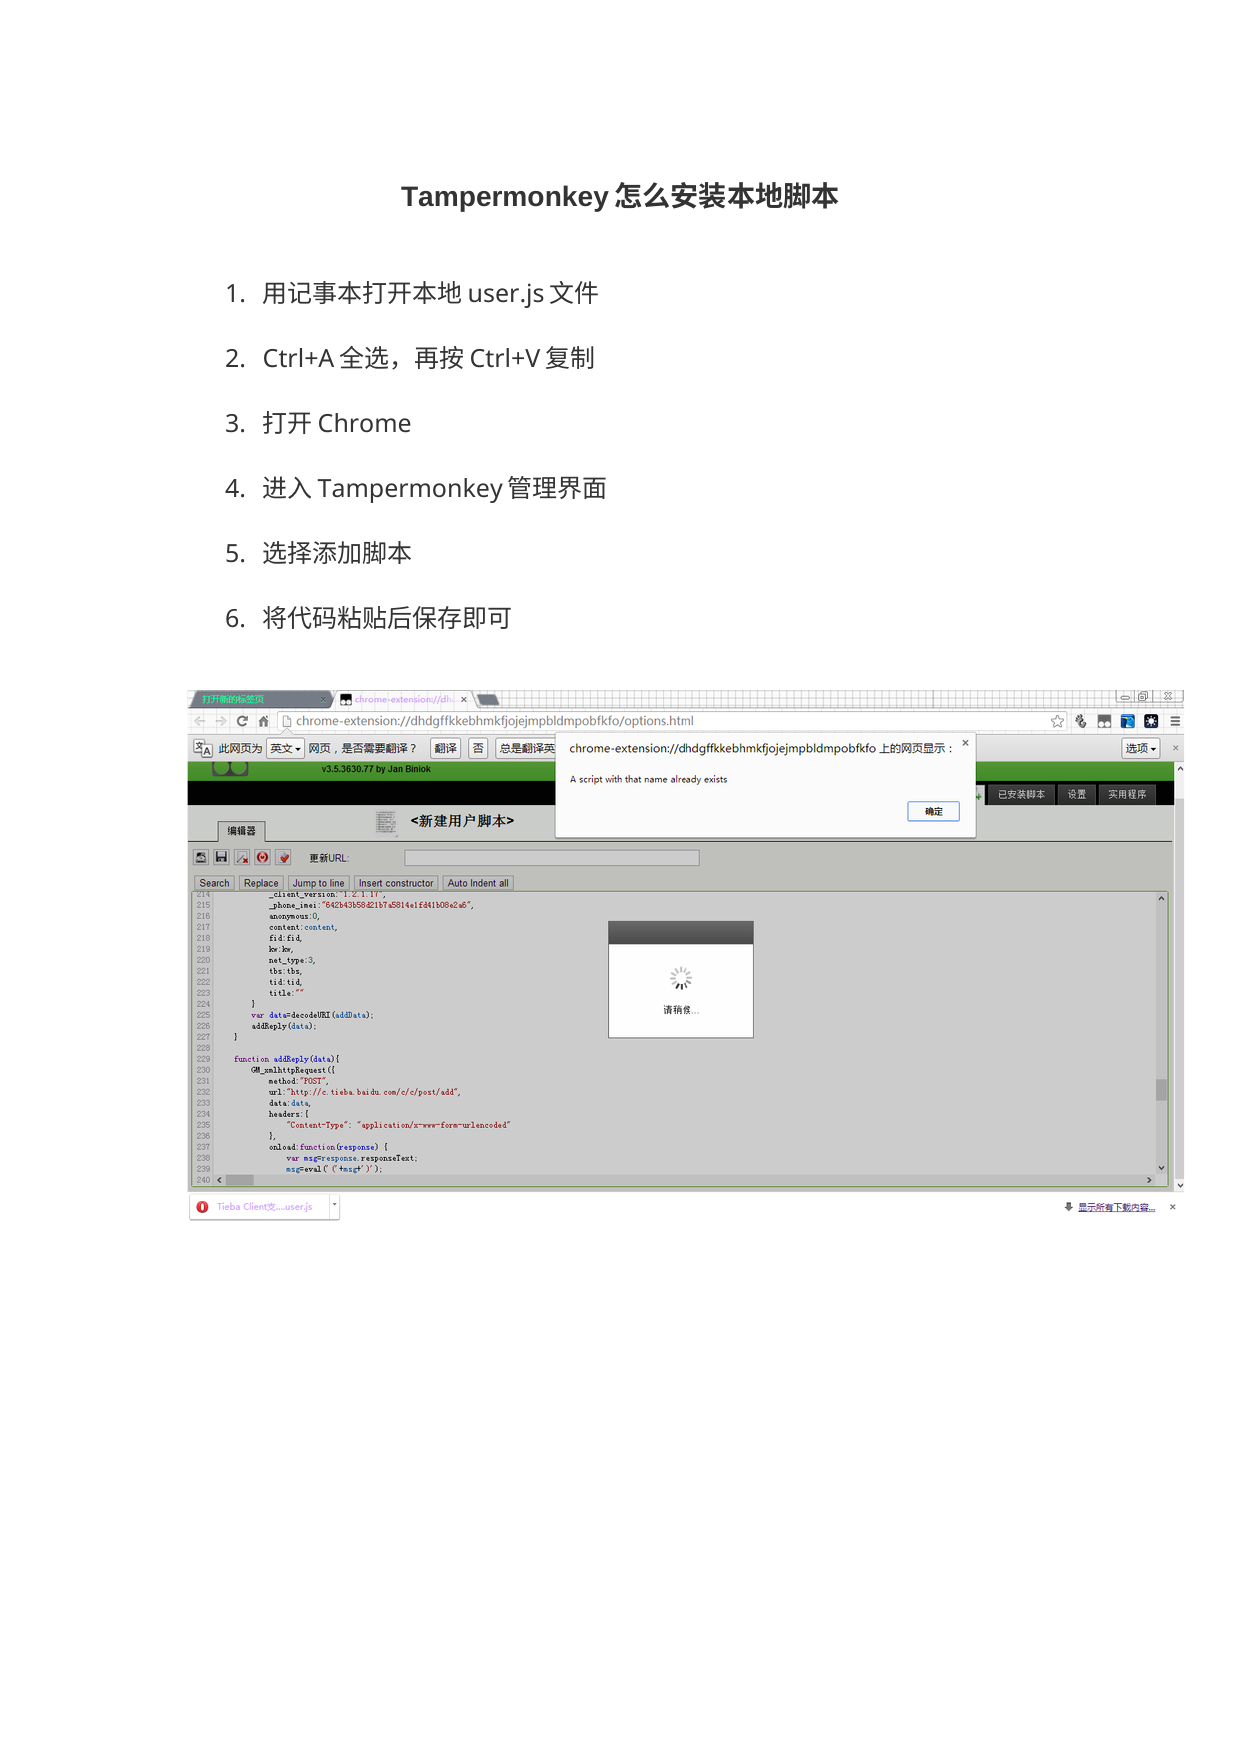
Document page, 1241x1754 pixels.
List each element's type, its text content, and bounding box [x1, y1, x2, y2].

picture [187, 690, 1185, 1222]
list 用记事本打开本地user.js文件 [225, 259, 1053, 324]
list Ctrl+A全选，再按Ctrl+V复制 [225, 324, 1053, 389]
list 将代码粘贴后保存即可 [225, 584, 1053, 649]
list 打开Chrome [225, 389, 1053, 454]
list 选择添加脚本 [225, 519, 1053, 584]
text Tampermonkey怎么安装本地脚本 [187, 162, 1053, 227]
list 进入Tampermonkey管理界面 [225, 454, 1053, 519]
